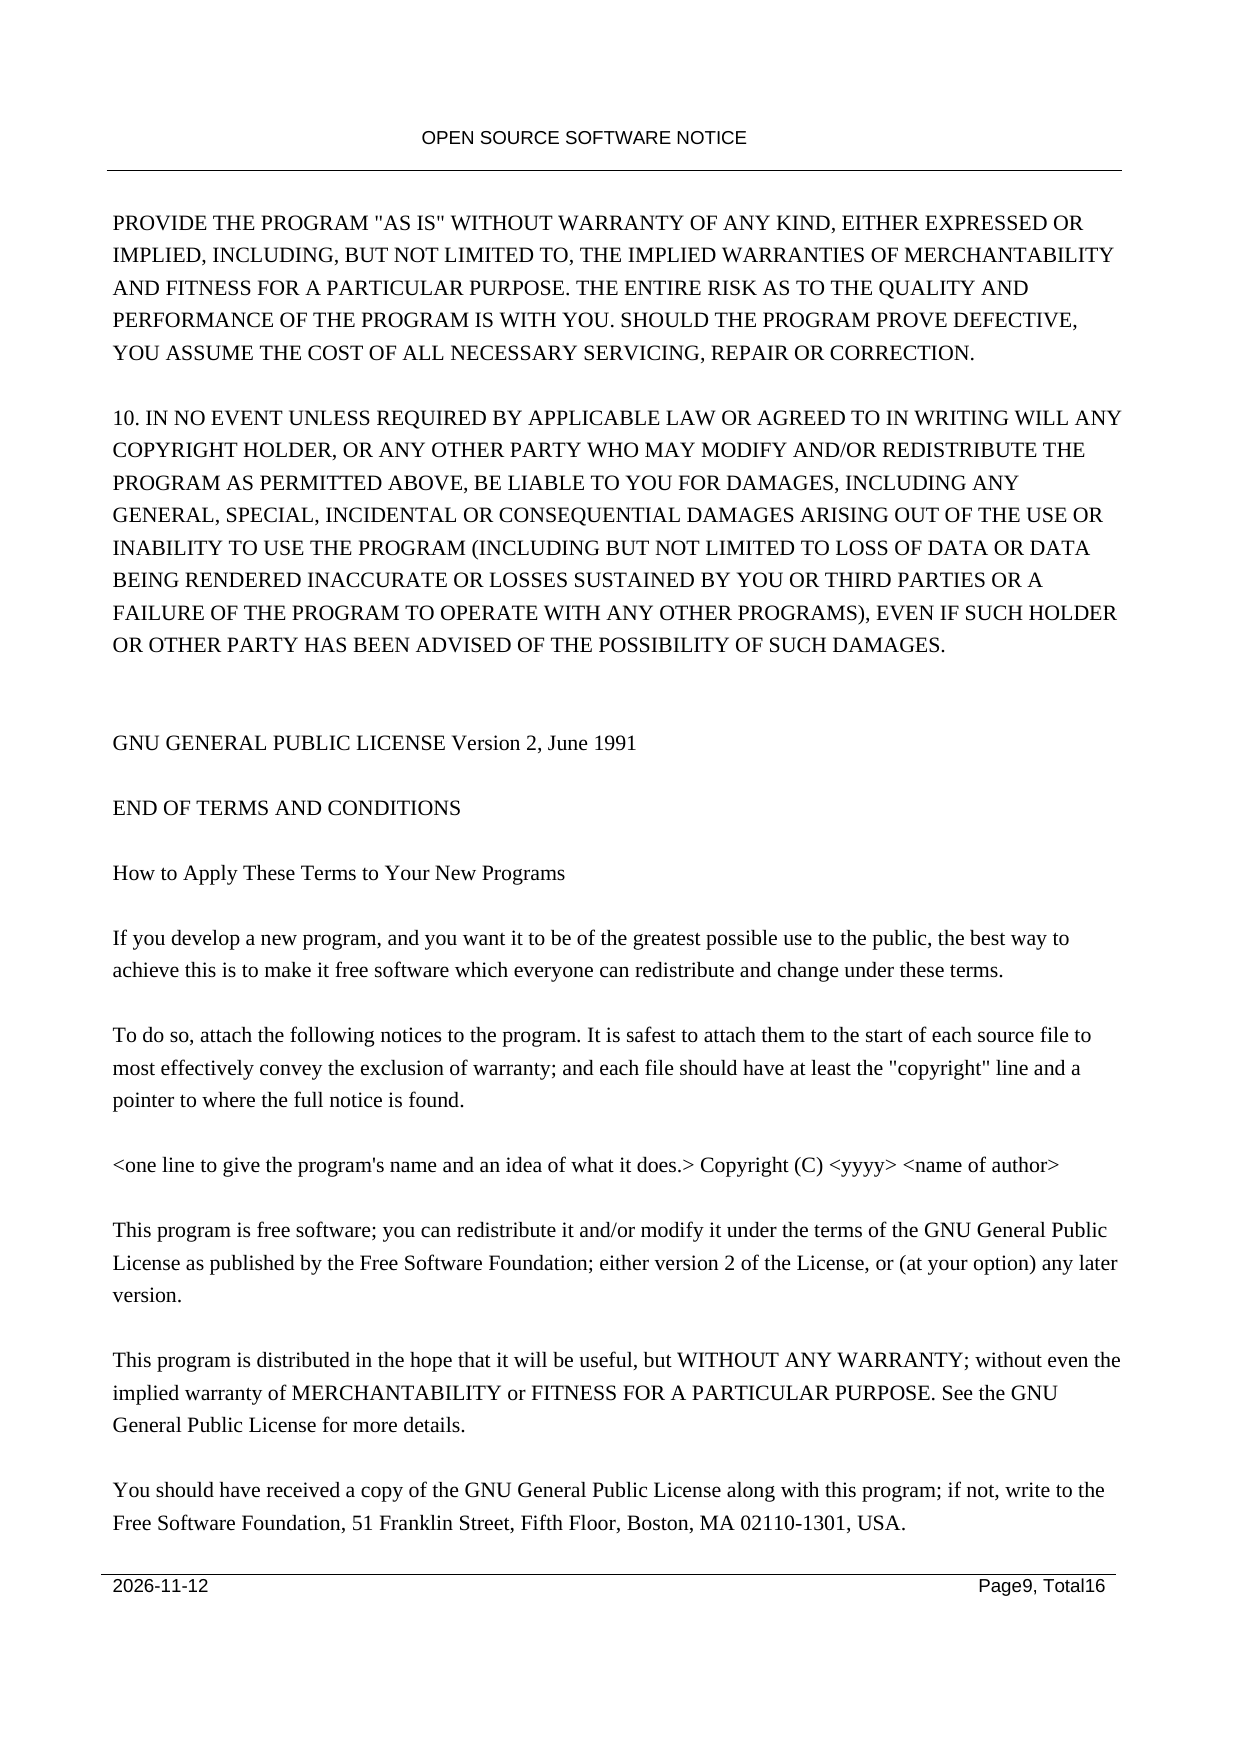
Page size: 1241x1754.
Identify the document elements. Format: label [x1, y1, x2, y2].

text [112, 206, 1128, 1539]
